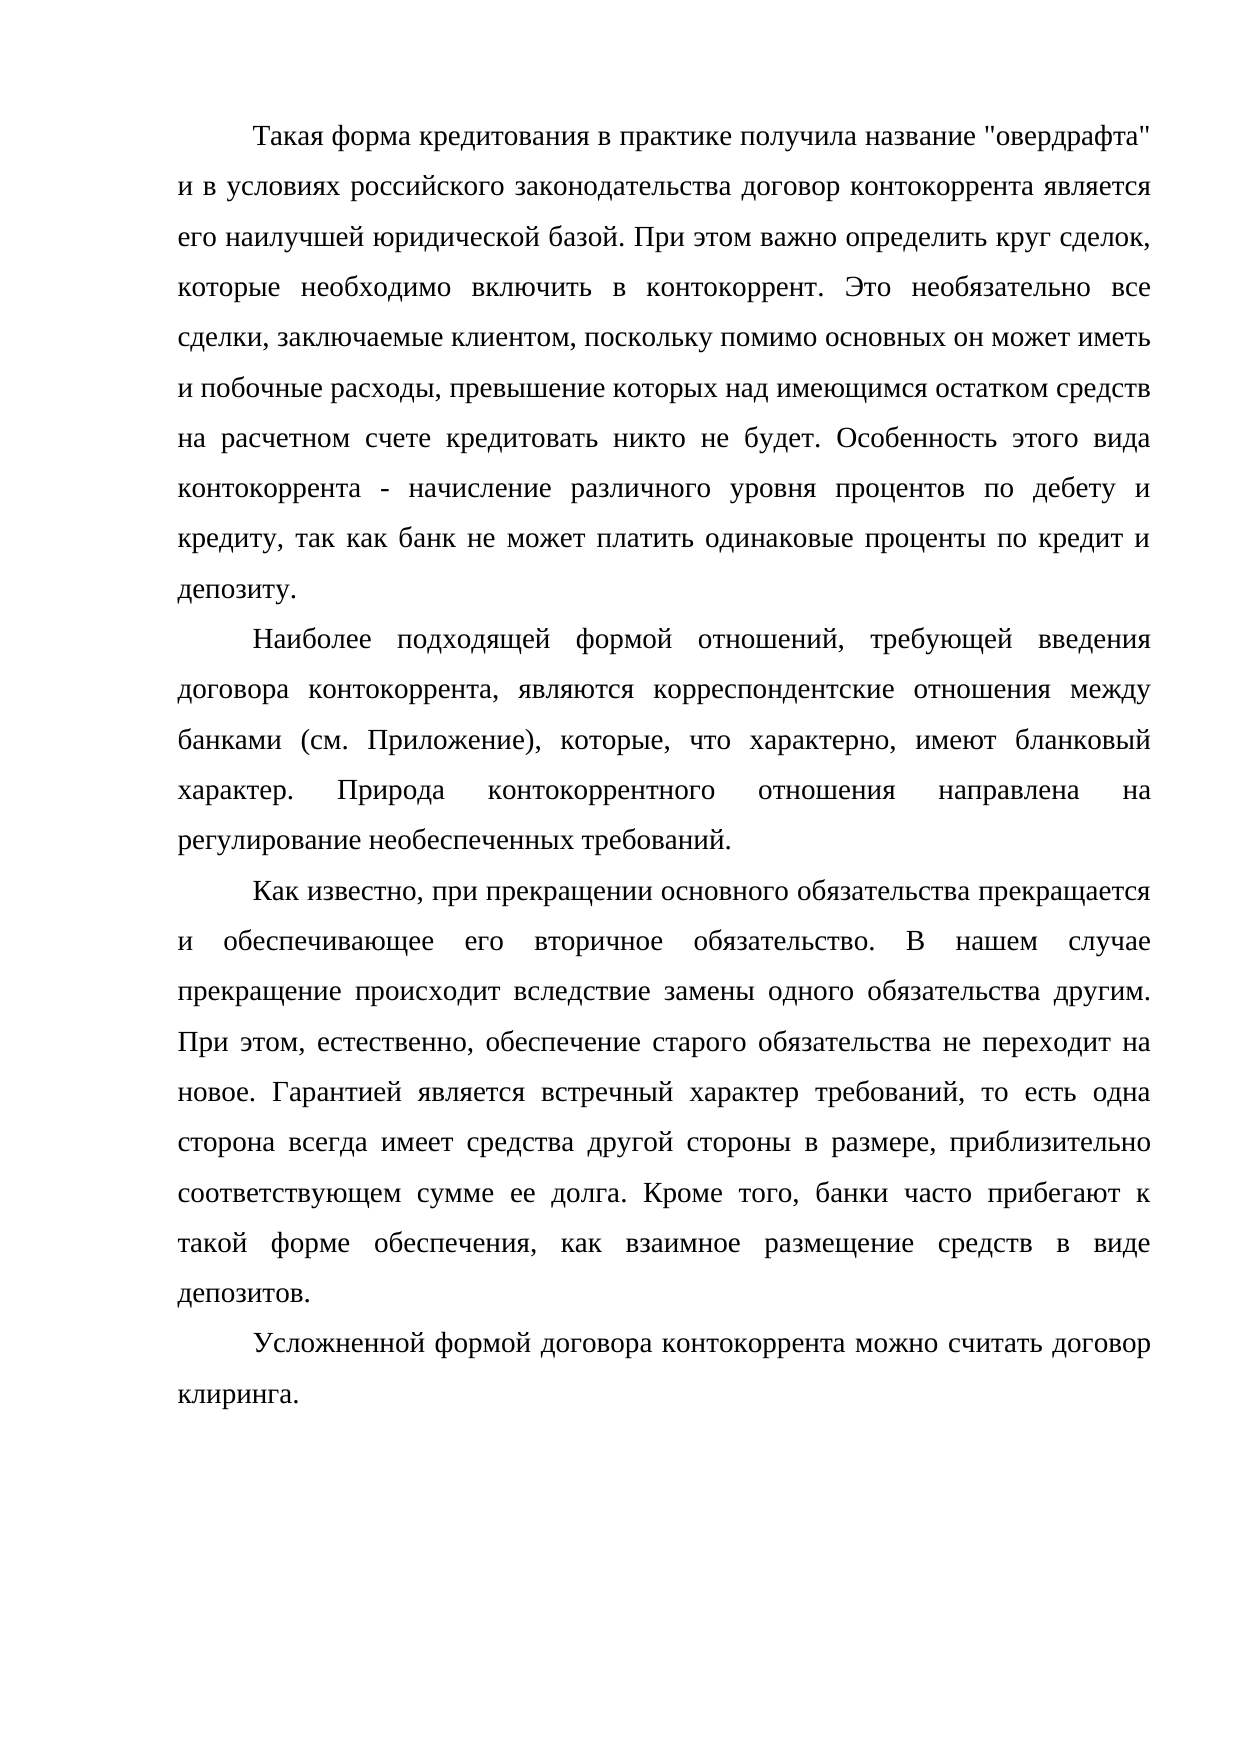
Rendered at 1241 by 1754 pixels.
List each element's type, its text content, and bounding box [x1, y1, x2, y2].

text Наиболее подходящей формой отношений, требующей введения договора контокоррента, являются корреспондентские отношения между банками (см. Приложение), которые, что характерно, имеют бланковый характер. Природа контокоррентного отношения направлена на регулирование необеспеченных требований. [177, 621, 1152, 856]
text Такая форма кредитования в практике получила название "овердрафта" и в условиях российского законодательства договор контокоррента является его наилучшей юридической базой. При этом важно определить круг сделок, которые необходимо включить в контокоррент. Это необязательно все сделки, заключаемые клиентом, поскольку помимо основных он может иметь и побочные расходы, превышение которых над имеющимся остатком средств на расчетном счете кредитовать никто не будет. Особенность этого вида контокоррента - начисление различного уровня процентов по дебету и кредиту, так как банк не может платить одинаковые проценты по кредит и депозиту. [177, 118, 1152, 604]
text Как известно, при прекращении основного обязательства прекращается и обеспечивающее его вторичное обязательство. В нашем случае прекращение происходит вследствие замены одного обязательства другим. При этом, естественно, обеспечение старого обязательства не переходит на новое. Гарантией является встречный характер требований, то есть одна сторона всегда имеет средства другой стороны в размере, приблизительно соответствующем сумме ее долга. Кроме того, банки часто прибегают к такой форме обеспечения, как взаимное размещение средств в виде депозитов. [177, 873, 1152, 1309]
text Усложненной формой договора контокоррента можно считать договор клиринга. [177, 1326, 1152, 1409]
